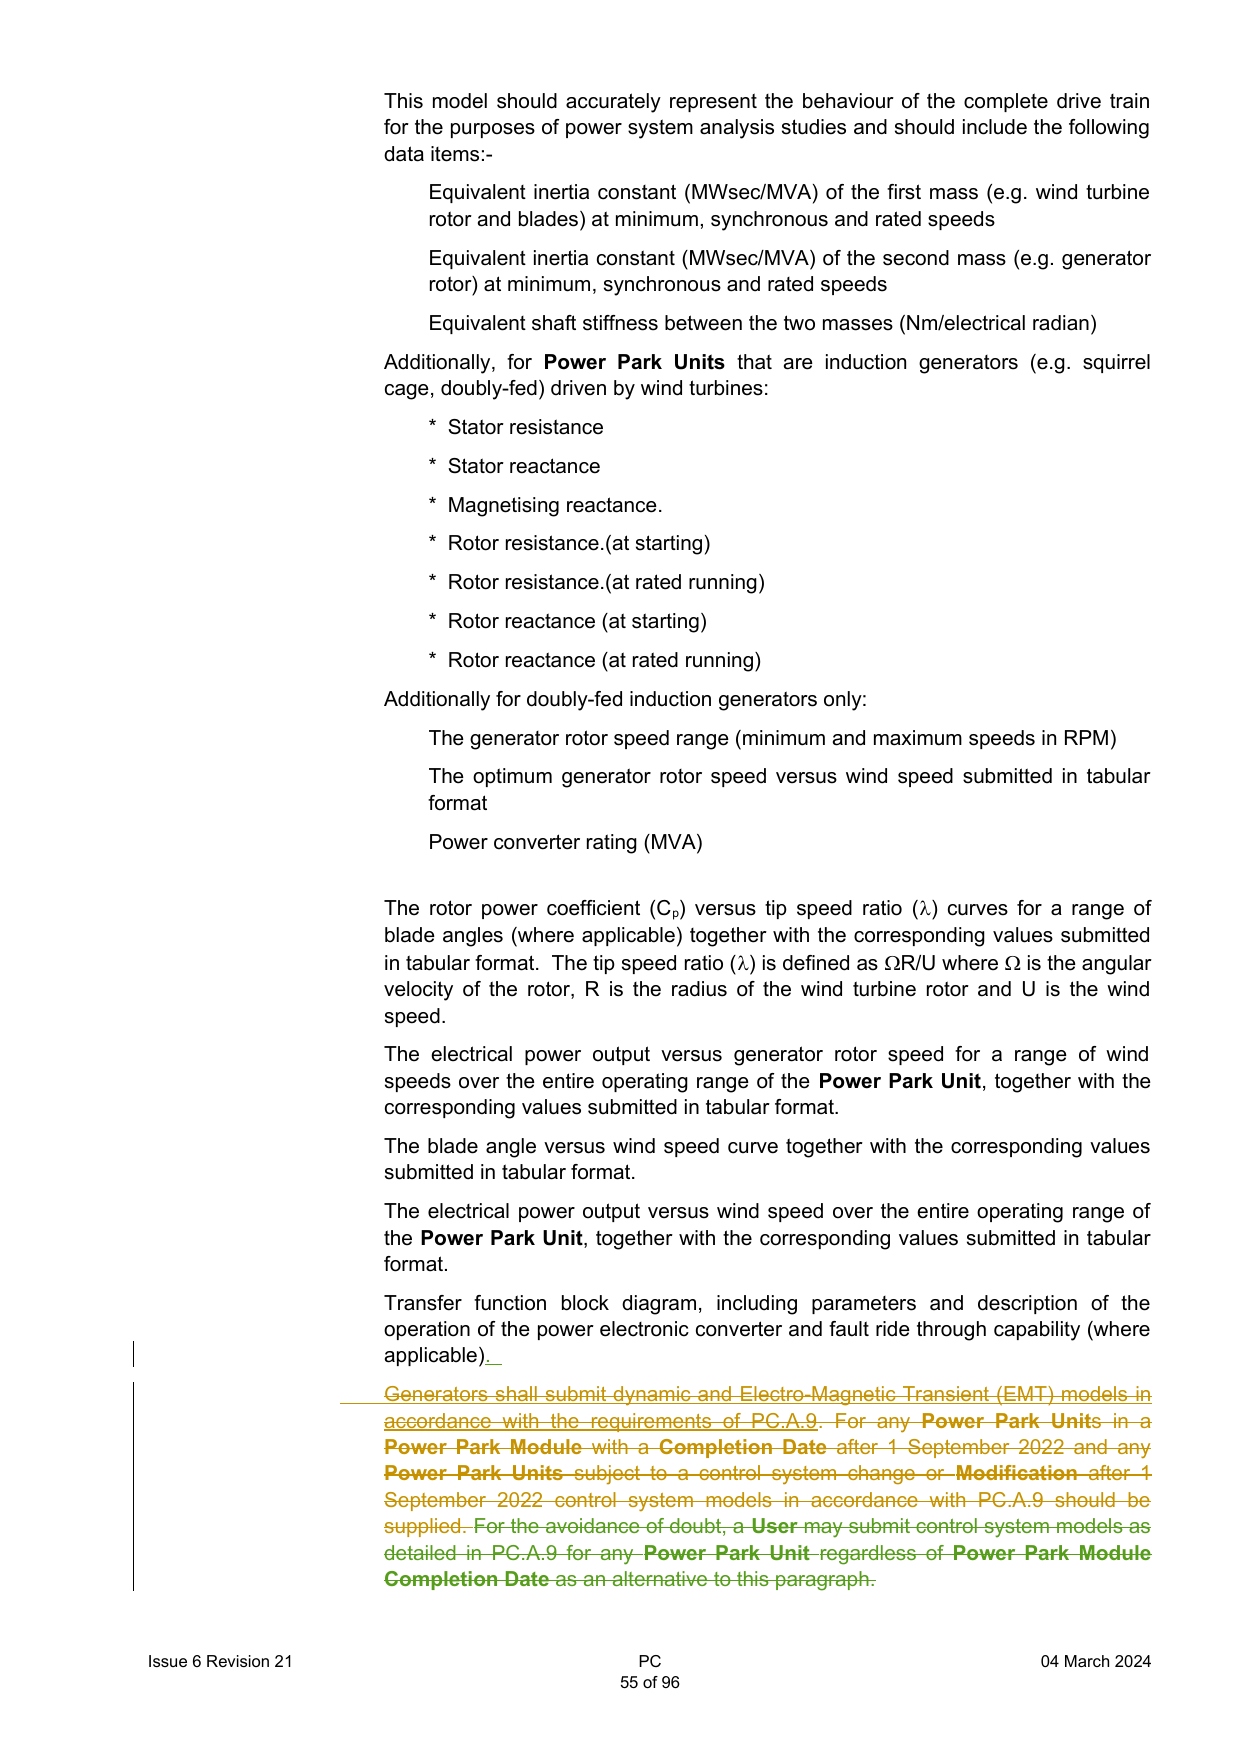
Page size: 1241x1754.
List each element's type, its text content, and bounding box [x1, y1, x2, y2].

text Additionally, for Power Park Units that are induction generators (e.g. squirrel cage, doubly-fed) driven by wind turbines: [340, 349, 1152, 400]
text * Rotor reactance (at rated running) [384, 648, 1152, 672]
text Transfer function block diagram, including parameters and description of the operation of the power electronic converter and fault ride through capability (where applicable) [340, 1291, 1152, 1367]
text * Rotor resistance.(at starting) [384, 531, 1152, 555]
text * Rotor reactance (at starting) [384, 609, 1152, 633]
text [340, 89, 1152, 165]
text * Rotor resistance.(at rated running) [384, 570, 1152, 594]
text The rotor power coefficient (Cp) versus tip speed ratio () curves for a range of blade angles (where applicable) together with the corresponding values submitted in tabular format. The tip speed ratio () is defined as R/U where  is the angular velocity of the rotor, R is the radius of the wind turbine rotor and U is the wind speed. [340, 895, 1152, 1027]
text The blade angle versus wind speed curve together with the corresponding values submitted in tabular format. [340, 1134, 1152, 1184]
text The electrical power output versus wind speed over the entire operating range of the Power Park Unit, together with the corresponding values submitted in tabular format. [340, 1199, 1152, 1276]
text * Magnetising reactance. [384, 492, 1152, 516]
text The optimum generator rotor speed versus wind speed submitted in tabular format [384, 764, 1152, 815]
text * Stator resistance [384, 415, 1152, 439]
text Equivalent inertia constant (MWsec/MVA) of the second mass (e.g. generator rotor) at minimum, synchronous and rated speeds [384, 245, 1152, 296]
text The generator rotor speed range (minimum and maximum speeds in RPM) [384, 726, 1152, 749]
text * Stator reactance [384, 453, 1152, 477]
text Power converter rating (MVA) [384, 829, 1152, 853]
text Equivalent inertia constant (MWsec/MVA) of the first mass (e.g. wind turbine rotor and blades) at minimum, synchronous and rated speeds [384, 180, 1152, 231]
text The electrical power output versus generator rotor speed for a range of wind speeds over the entire operating range of the Power Park Unit, together with the corresponding values submitted in tabular format. [340, 1042, 1152, 1119]
text Equivalent shaft stiffness between the two masses (Nm/electrical radian) [384, 311, 1152, 334]
text Additionally for doubly-fed induction generators only: [340, 687, 1152, 711]
